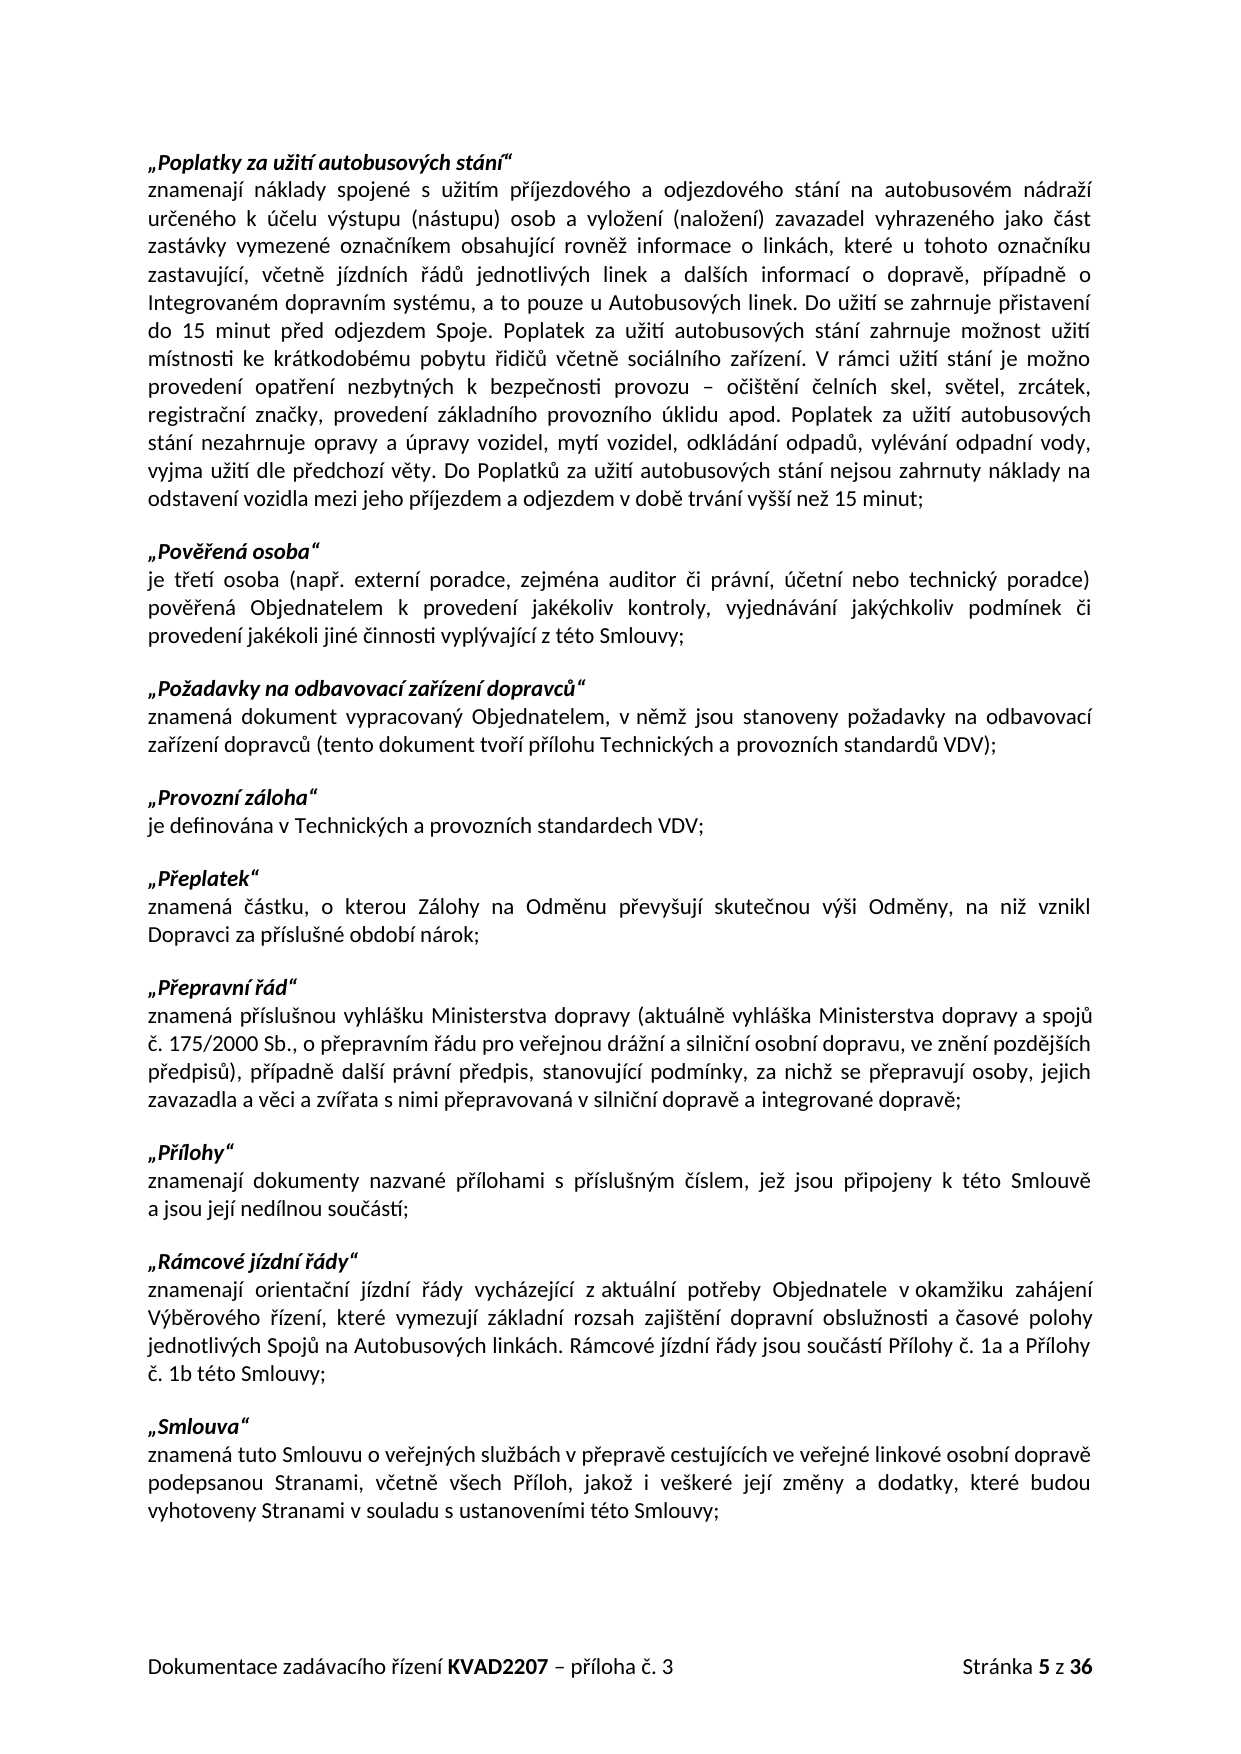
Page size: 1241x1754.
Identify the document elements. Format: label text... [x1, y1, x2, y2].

text „Provozní záloha“ [148, 783, 1093, 811]
text znamenají náklady spojené s užitím příjezdového a odjezdového stání na autobusovém nádraží určeného k účelu výstupu (nástupu) osob a vyložení (naložení) zavazadel vyhrazeného jako část zastávky vymezené označníkem obsahující rovněž informace o linkách, které u tohoto označníku zastavující, včetně jízdních řádů jednotlivých linek a dalších informací o dopravě, případně o Integrovaném dopravním systému, a to pouze u Autobusových linek. Do užití se zahrnuje přistavení do 15 minut před odjezdem Spoje. Poplatek za užití autobusových stání zahrnuje možnost užití místnosti ke krátkodobému pobytu řidičů včetně sociálního zařízení. V rámci užití stání je možno provedení opatření nezbytných k bezpečnosti provozu – očištění čelních skel, světel, zrcátek, registrační značky, provedení základního provozního úklidu apod. Poplatek za užití autobusových stání nezahrnuje opravy a úpravy vozidel, mytí vozidel, odkládání odpadů, vylévání odpadní vody, vyjma užití dle předchozí věty. Do Poplatků za užití autobusových stání nejsou zahrnuty náklady na odstavení vozidla mezi jeho příjezdem a odjezdem v době trvání vyšší než 15 minut; [148, 176, 1093, 512]
text „Přeplatek“ [148, 864, 1093, 892]
text „Požadavky na odbavovací zařízení dopravců“ [148, 674, 1093, 702]
text znamenají dokumenty nazvané přílohami s příslušným číslem, jež jsou připojeny k této Smlouvě a jsou její nedílnou součástí; [148, 1166, 1093, 1222]
text „Přepravní řád“ [148, 973, 1093, 1001]
text „Poplatky za užití autobusových stání“ [148, 148, 1093, 176]
text znamená tuto Smlouvu o veřejných službách v přepravě cestujících ve veřejné linkové osobní dopravě podepsanou Stranami, včetně všech Příloh, jakož i veškeré její změny a dodatky, které budou vyhotoveny Stranami v souladu s ustanoveními této Smlouvy; [148, 1440, 1093, 1524]
text je třetí osoba (např. externí poradce, zejména auditor či právní, účetní nebo technický poradce) pověřená Objednatelem k provedení jakékoliv kontroly, vyjednávání jakýchkoliv podmínek či provedení jakékoli jiné činnosti vyplývající z této Smlouvy; [148, 565, 1093, 649]
text znamená dokument vypracovaný Objednatelem, v němž jsou stanoveny požadavky na odbavovací zařízení dopravců (tento dokument tvoří přílohu Technických a provozních standardů VDV); [148, 702, 1093, 758]
text „Smlouva“ [148, 1412, 1093, 1440]
text znamenají orientační jízdní řády vycházející z aktuální potřeby Objednatele v okamžiku zahájení Výběrového řízení, které vymezují základní rozsah zajištění dopravní obslužnosti a časové polohy jednotlivých Spojů na Autobusových linkách. Rámcové jízdní řády jsou součástí Přílohy č. 1a a Přílohy č. 1b této Smlouvy; [148, 1275, 1093, 1387]
text „Přílohy“ [148, 1138, 1093, 1166]
text znamená částku, o kterou Zálohy na Odměnu převyšují skutečnou výši Odměny, na niž vznikl Dopravci za příslušné období nárok; [148, 892, 1093, 948]
text je definována v Technických a provozních standardech VDV; [148, 811, 1093, 839]
text „Rámcové jízdní řády“ [148, 1247, 1093, 1275]
text „Pověřená osoba“ [148, 537, 1093, 565]
text znamená příslušnou vyhlášku Ministerstva dopravy (aktuálně vyhláška Ministerstva dopravy a spojů č. 175/2000 Sb., o přepravním řádu pro veřejnou drážní a silniční osobní dopravu, ve znění pozdějších předpisů), případně další právní předpis, stanovující podmínky, za nichž se přepravují osoby, jejich zavazadla a věci a zvířata s nimi přepravovaná v silniční dopravě a integrované dopravě; [148, 1001, 1093, 1113]
